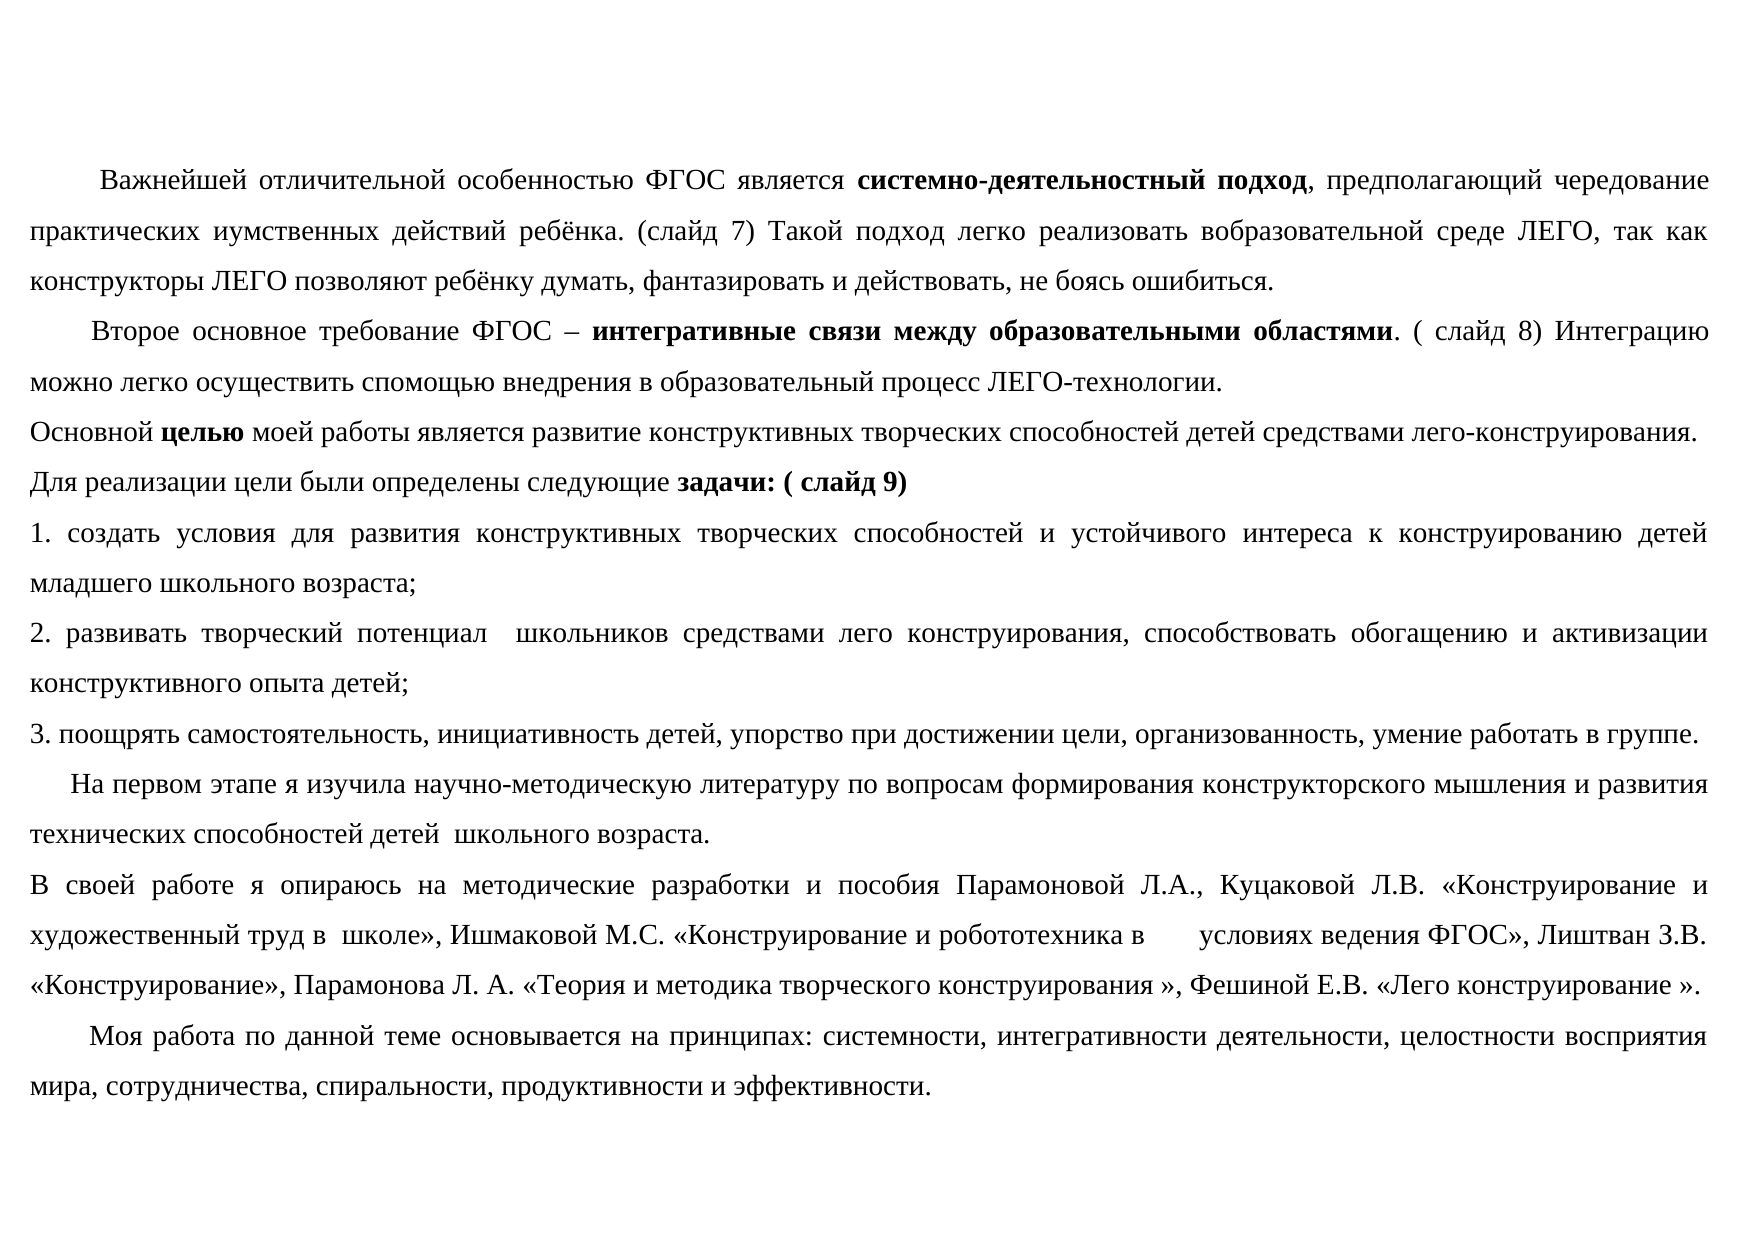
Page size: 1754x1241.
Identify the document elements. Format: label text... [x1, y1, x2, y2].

text 1. создать условия для развития конструктивных творческих способностей и устойчивого интереса к конструированию детей младшего школьного возраста; [29, 515, 1709, 598]
text Основной целью моей работы является развитие конструктивных творческих способностей детей средствами лего-конструирования. [29, 414, 1709, 448]
text 2. развивать творческий потенциал школьников средствами лего конструирования, способствовать обогащению и активизации конструктивного опыта детей; [29, 615, 1709, 699]
text 3. поощрять самостоятельность, инициативность детей, упорство при достижении цели, организованность, умение работать в группе. [29, 716, 1709, 749]
text Моя работа по данной теме основывается на принципах: системности, интегративности деятельности, целостности восприятия мира, сотрудничества, спиральности, продуктивности и эффективности. [29, 1018, 1709, 1102]
text На первом этапе я изучила научно-методическую литературу по вопросам формирования конструкторского мышления и развития технических способностей детей школьного возраста. [29, 766, 1709, 850]
text Важнейшей отличительной особенностью ФГОС является системно-деятельностный подход, предполагающий чередование практических иумственных действий ребёнка. (слайд 7) Такой подход легко реализовать вобразовательной среде ЛЕГО, так как конструкторы ЛЕГО позволяют ребёнку думать, фантазировать и действовать, не боясь ошибиться. [29, 162, 1709, 297]
text В своей работе я опираюсь на методические разработки и пособия Парамоновой Л.А., Куцаковой Л.В. «Конструирование и художественный труд в школе», Ишмаковой М.С. «Конструирование и робототехника в условиях ведения ФГОС», Лиштван З.В. «Конструирование», Парамонова Л. А. «Теория и методика творческого конструирования », Фешиной Е.В. «Лего конструирование ». [29, 867, 1709, 1001]
text Второе основное требование ФГОС – интегративные связи между образовательными областями. ( слайд 8) Интеграцию можно легко осуществить спомощью внедрения в образовательный процесс ЛЕГО-технологии. [29, 313, 1709, 397]
text Для реализации цели были определены следующие задачи: ( слайд 9) [29, 464, 1709, 498]
